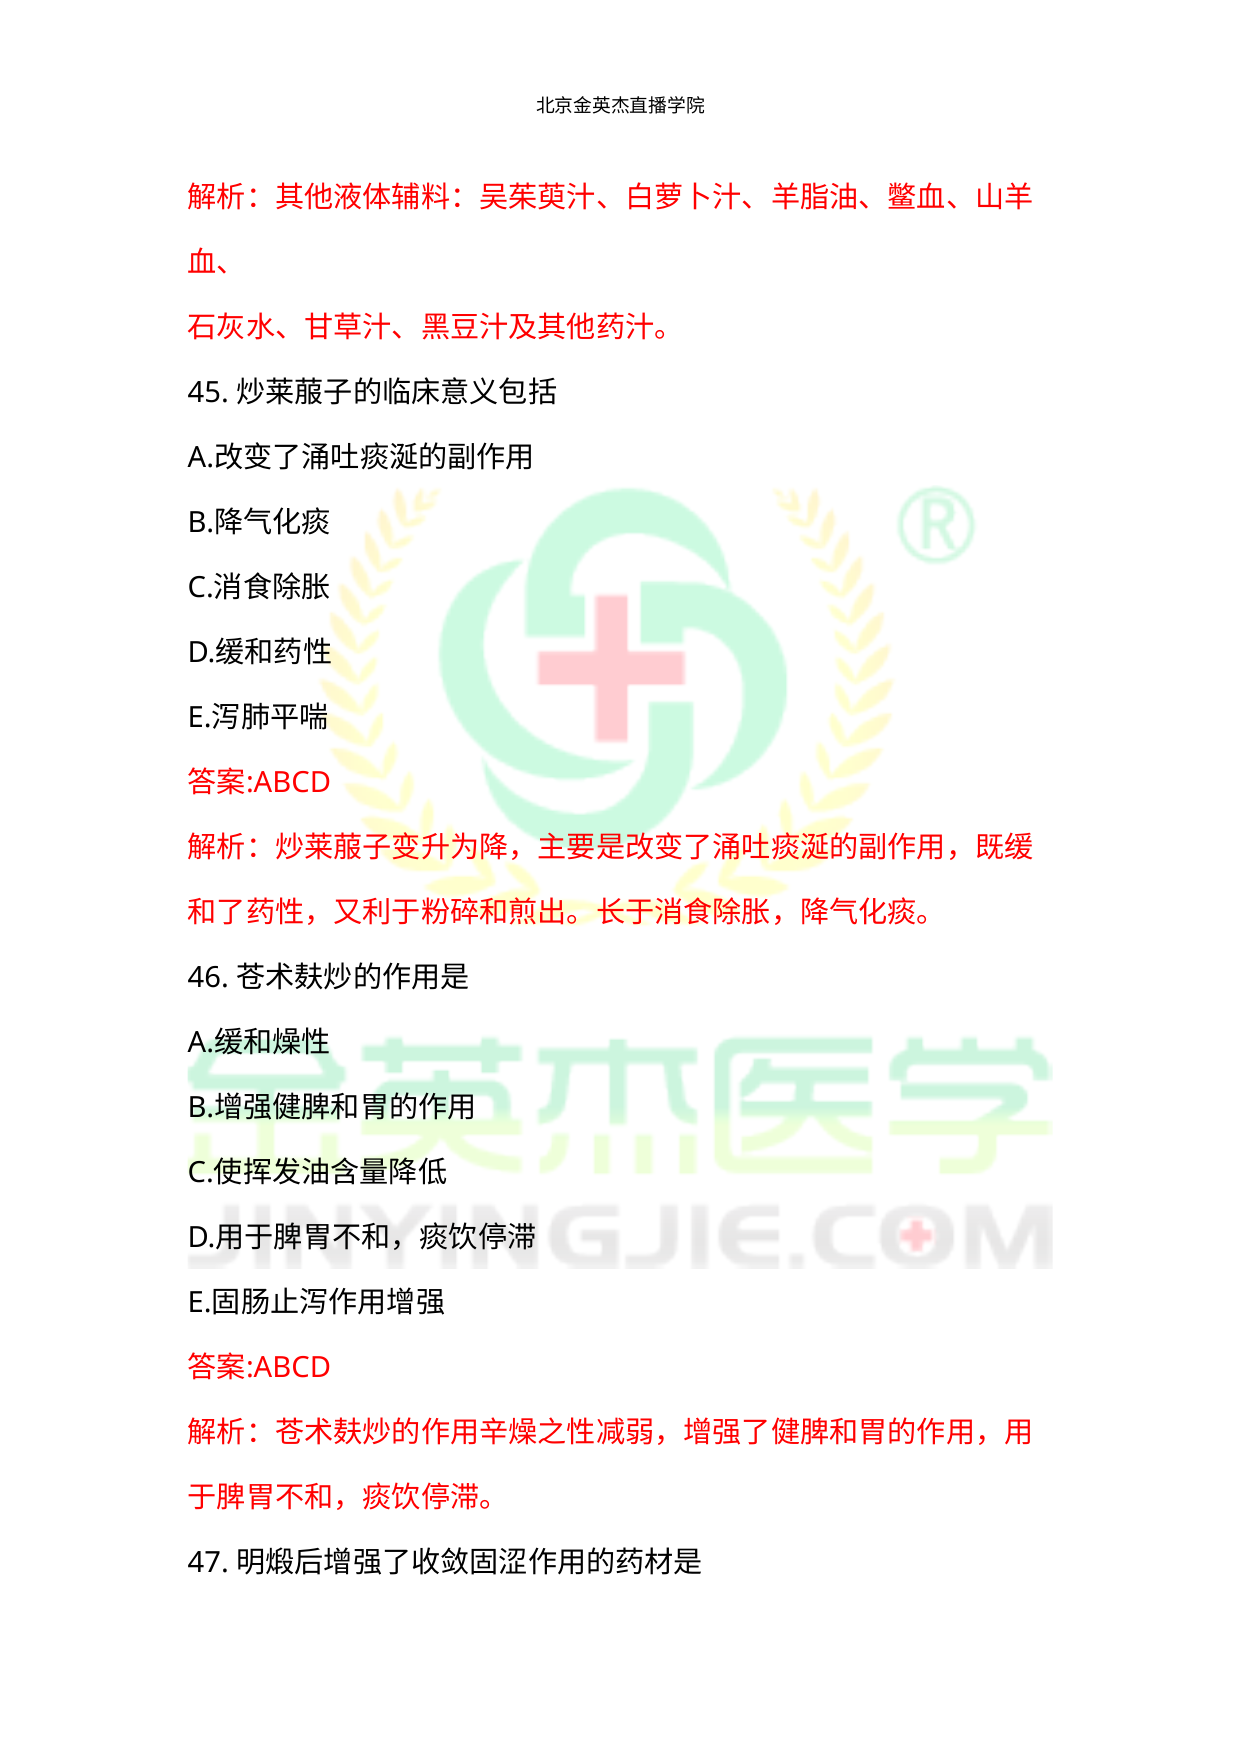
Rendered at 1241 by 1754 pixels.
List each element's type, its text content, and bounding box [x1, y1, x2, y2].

text E.固肠止泻作用增强 [187, 1267, 1053, 1332]
text D.缓和药性 [187, 617, 1053, 682]
text 47. 明煅后增强了收敛固涩作用的药材是 [187, 1527, 1053, 1592]
text A.缓和燥性 [187, 1007, 1053, 1072]
text E.泻肺平喘 [187, 682, 1053, 747]
text A.改变了涌吐痰涎的副作用 [187, 422, 1053, 487]
text 46. 苍术麸炒的作用是 [187, 942, 1053, 1007]
text D.用于脾胃不和，痰饮停滞 [187, 1202, 1053, 1267]
text 答案:ABCD [187, 1332, 1053, 1397]
text 答案:ABCD [187, 747, 1053, 812]
text 解析：其他液体辅料：吴茱萸汁、白萝卜汁、羊脂油、鳖血、山羊血、 [187, 162, 1053, 292]
text 解析：炒莱菔子变升为降，主要是改变了涌吐痰涎的副作用，既缓和了药性，又利于粉碎和煎出。长于消食除胀，降气化痰。 [187, 812, 1053, 942]
text 解析：苍术麸炒的作用辛燥之性减弱，增强了健脾和胃的作用，用于脾胃不和，痰饮停滞。 [187, 1397, 1053, 1527]
text 45. 炒莱菔子的临床意义包括 [187, 357, 1053, 422]
text B.降气化痰 [187, 487, 1053, 552]
text B.增强健脾和胃的作用 [187, 1072, 1053, 1137]
text 石灰水、甘草汁、黑豆汁及其他药汁。 [187, 292, 1053, 357]
text C.消食除胀 [187, 552, 1053, 617]
text C.使挥发油含量降低 [187, 1137, 1053, 1202]
